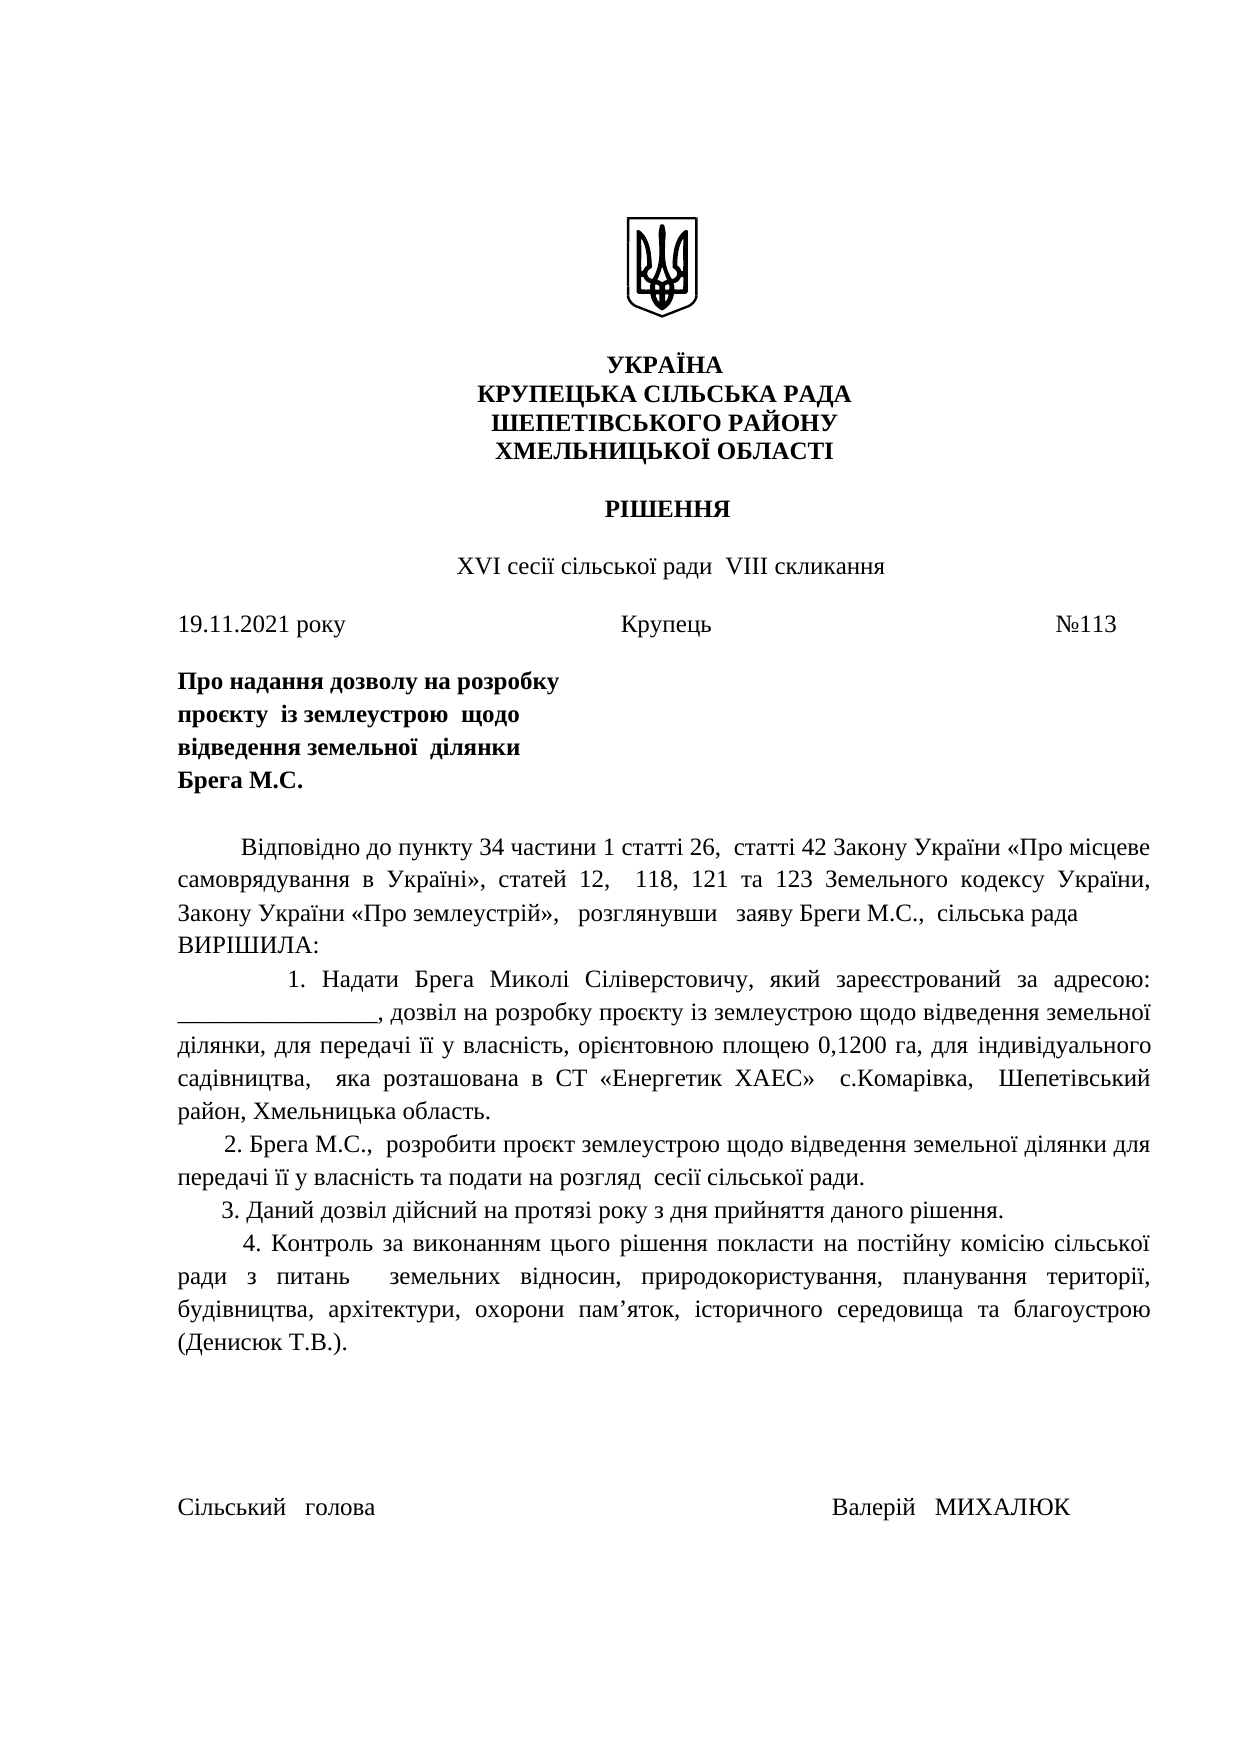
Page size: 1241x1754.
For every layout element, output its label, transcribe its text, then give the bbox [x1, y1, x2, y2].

text 3. Даний дозвіл дійсний на протязі року з дня прийняття даного рішення. [177, 1195, 1152, 1223]
text ХVІ сесії сільської ради VІІІ скликання [177, 551, 1152, 580]
text 19.11.2021 року Крупець №113 [177, 609, 1152, 638]
text ШЕПЕТІВСЬКОГО РАЙОНУ [177, 408, 1152, 436]
text 4. Контроль за виконанням цього рішення покласти на постійну комісію сільської ради з питань земельних відносин, природокористування, планування території, будівництва, архітектури, охорони пам’яток, історичного середовища та благоустрою (Денисюк Т.В.). [177, 1228, 1152, 1356]
text ВИРІШИЛА: [177, 931, 1152, 959]
text проєкту із землеустрою щодо [177, 699, 1152, 728]
text КРУПЕЦЬКА СІЛЬСЬКА РАДА [177, 379, 1152, 408]
text 1. Надати Брега Миколі Сіліверстовичу, який зареєстрований за адресою: ________________, дозвіл на розробку проєкту із землеустрою щодо відведення земельної ділянки, для передачі її у власність, орієнтовною площею 0,1200 га, для індивідуального садівництва, яка розташована в СТ «Енергетик ХАЕС» с.Комарівка, Шепетівський район, Хмельницька область. [177, 964, 1152, 1124]
text 2. Брега М.С., розробити проєкт землеустрою щодо відведення земельної ділянки для передачі її у власність та подати на розгляд сесії сільської ради. [177, 1129, 1152, 1191]
text Брега М.С. [177, 766, 1152, 794]
text РІШЕННЯ [177, 494, 1152, 523]
text Про надання дозволу на розробку [177, 666, 1152, 695]
text Відповідно до пункту 34 частини 1 статті 26, статті 42 Закону України «Про місцеве самоврядування в Україні», статей 12, 118, 121 та 123 Земельного кодексу України, Закону України «Про землеустрій», розглянувши заяву Бреги М.С., сільська рада [177, 832, 1152, 926]
text ХМЕЛЬНИЦЬКОЇ ОБЛАСТІ [177, 436, 1152, 465]
text відведення земельної ділянки [177, 732, 1152, 761]
text Сільський голова Валерій МИХАЛЮК [177, 1492, 1152, 1521]
text УКРАЇНА [177, 350, 1152, 379]
